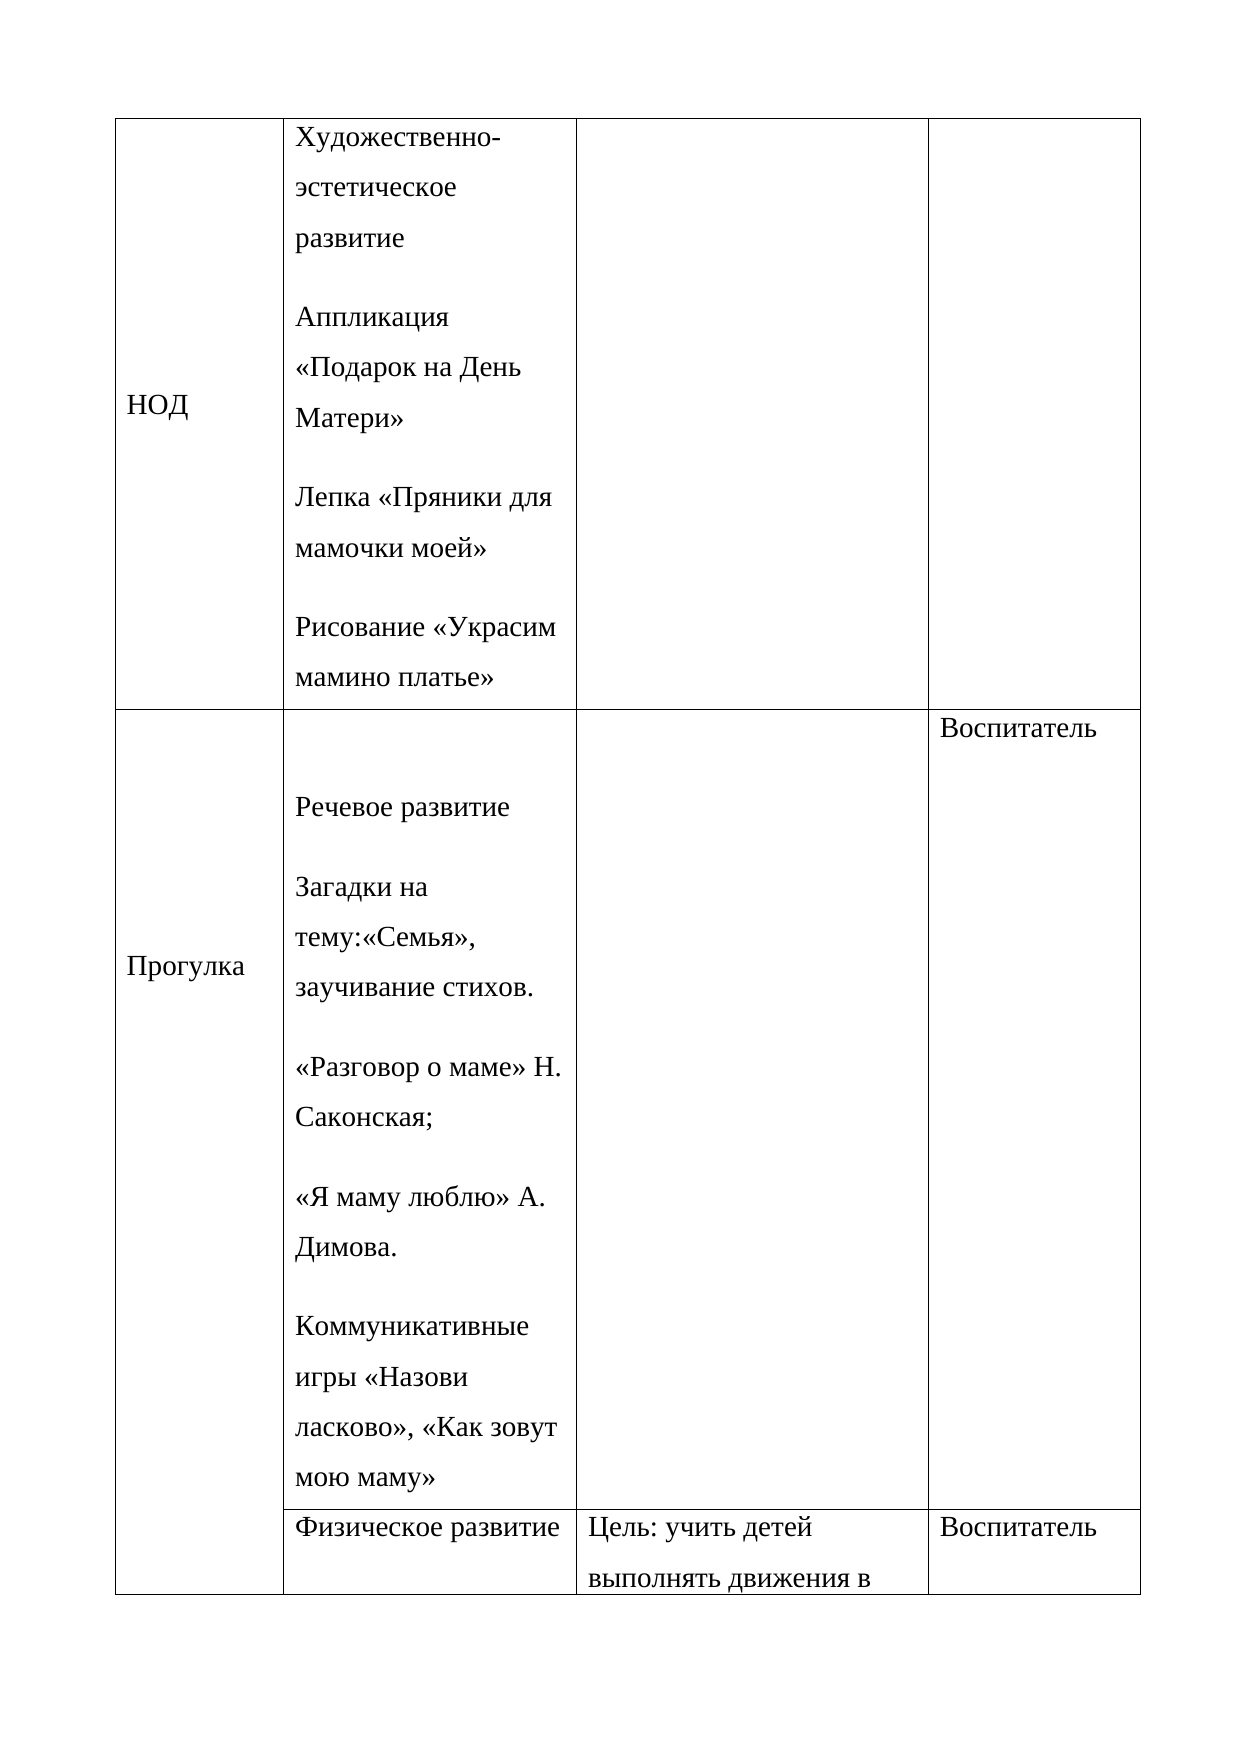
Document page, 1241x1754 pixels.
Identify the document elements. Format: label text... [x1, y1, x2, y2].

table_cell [577, 119, 928, 709]
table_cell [284, 1510, 576, 1593]
table_cell Воспитатель [929, 1510, 1140, 1593]
table_cell [577, 710, 928, 1508]
table_cell Воспитатель [929, 710, 1140, 1508]
table_cell Художественно-эстетическое развитие Аппликация «Подарок на День Матери» Лепка «Пряники для мамочки моей» Рисование «Украсим мамино платье» [284, 119, 576, 709]
table_cell Речевое развитие Загадки на тему:«Семья», заучивание стихов. «Разговор о маме» Н. Саконская; «Я маму люблю» А. Димова. Коммуникативные игры «Назови ласково», «Как зовут мою маму» [284, 710, 576, 1508]
table_cell Прогулка [116, 710, 283, 1593]
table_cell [577, 1510, 928, 1593]
table_cell [929, 119, 1140, 709]
